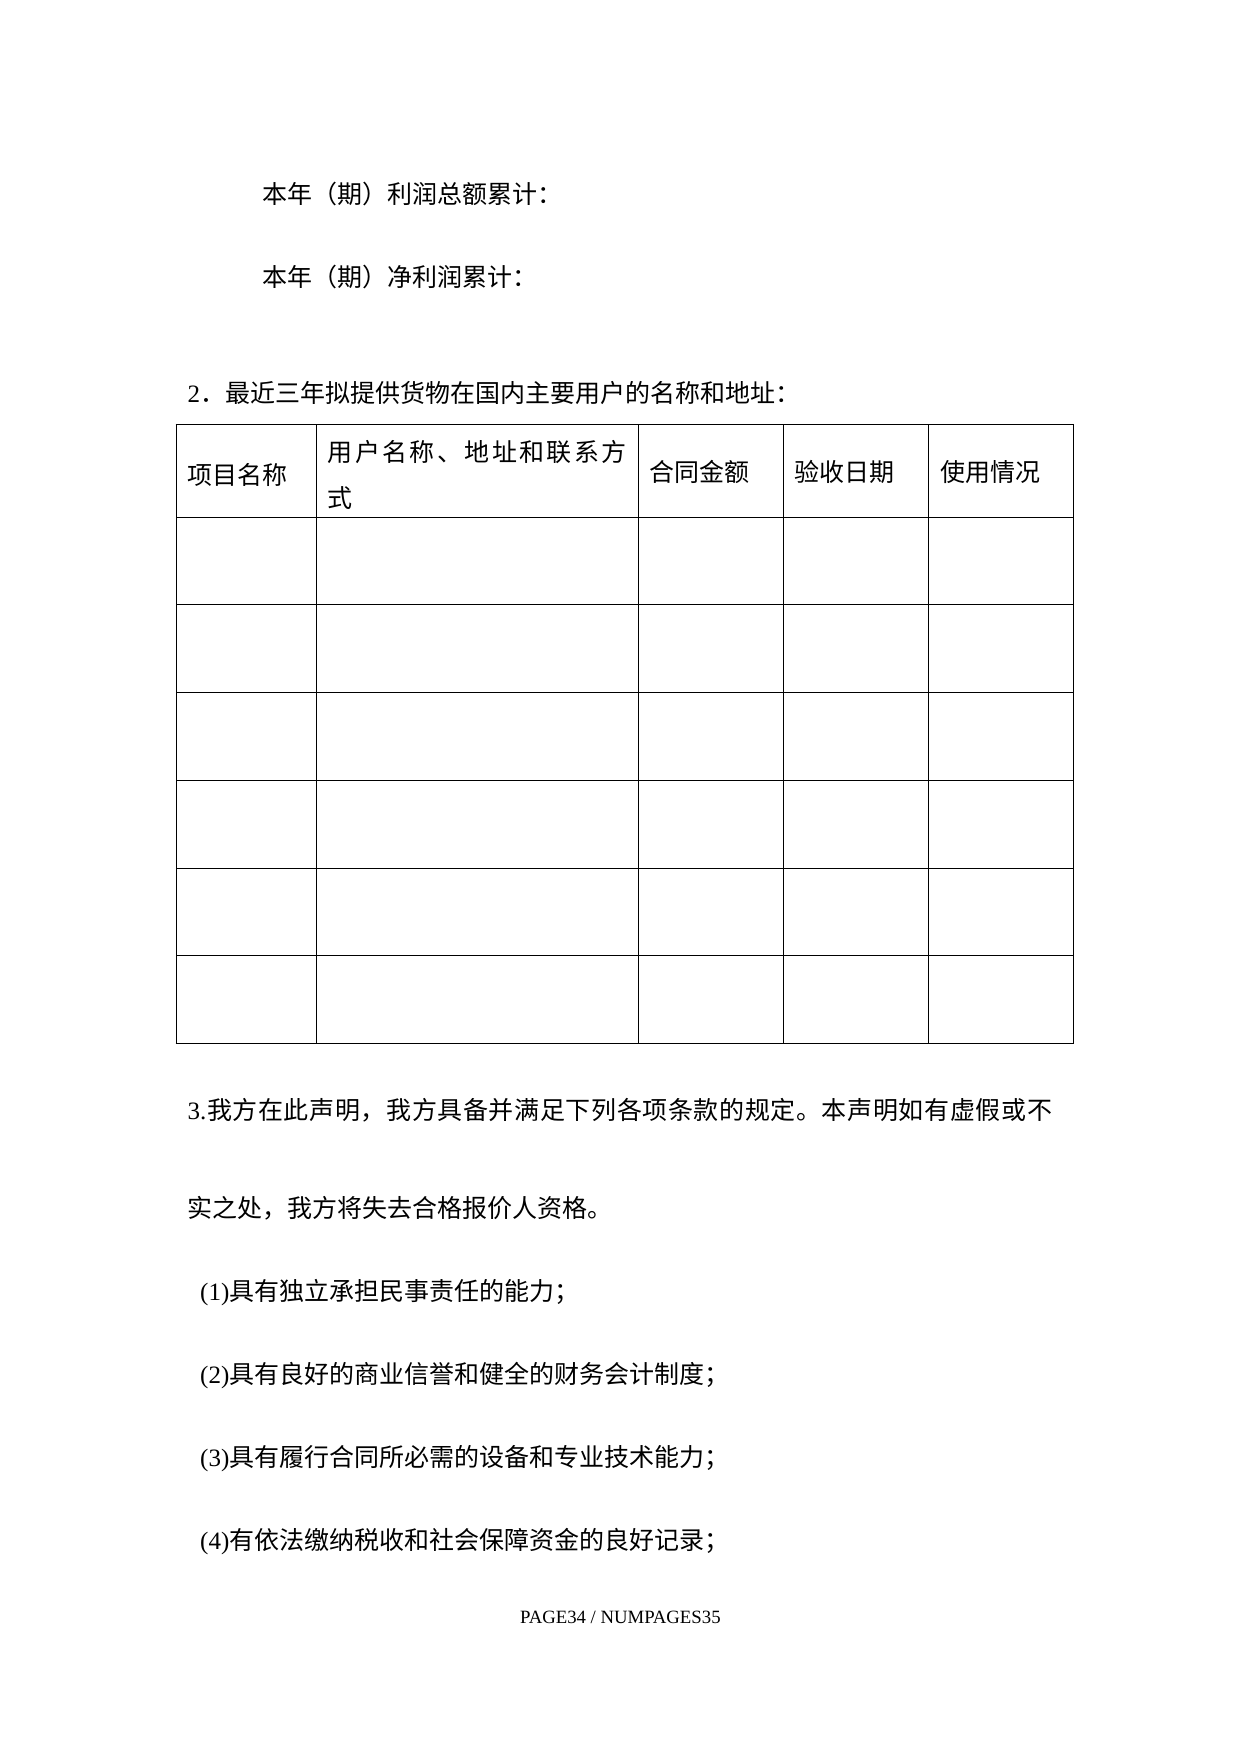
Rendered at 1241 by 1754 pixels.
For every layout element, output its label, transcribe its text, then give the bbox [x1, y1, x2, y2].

table_header 用户名称、地址和联系方式 [317, 425, 638, 517]
table_cell [784, 693, 928, 780]
table_cell [639, 693, 783, 780]
table_cell [177, 605, 316, 692]
table_cell [784, 781, 928, 867]
table_cell [317, 956, 638, 1043]
table_cell [639, 605, 783, 692]
table_cell [639, 869, 783, 955]
table_cell [177, 956, 316, 1043]
text 2．最近三年拟提供货物在国内主要用户的名称和地址： [187, 359, 1053, 424]
table_cell [929, 956, 1073, 1043]
table_cell [317, 869, 638, 955]
table_cell [929, 693, 1073, 780]
table_cell [784, 956, 928, 1043]
text (2)具有良好的商业信誉和健全的财务会计制度； [187, 1340, 1053, 1405]
table_cell [639, 781, 783, 867]
table_cell [784, 518, 928, 604]
text 本年（期）净利润累计： [187, 243, 1053, 308]
table_cell [639, 956, 783, 1043]
table_cell [929, 605, 1073, 692]
table_cell [317, 518, 638, 604]
table_cell [177, 518, 316, 604]
text (4)有依法缴纳税收和社会保障资金的良好记录； [187, 1506, 1053, 1571]
text (1)具有独立承担民事责任的能力； [187, 1257, 1053, 1322]
table_header 使用情况 [929, 425, 1073, 517]
text 3.我方在此声明，我方具备并满足下列各项条款的规定。本声明如有虚假或不实之处，我方将失去合格报价人资格。 [187, 1076, 1053, 1239]
text (3)具有履行合同所必需的设备和专业技术能力； [187, 1423, 1053, 1488]
table_header 项目名称 [177, 425, 316, 517]
table_header 验收日期 [784, 425, 928, 517]
table_cell [317, 693, 638, 780]
table_cell [317, 781, 638, 867]
table_cell [639, 518, 783, 604]
text 本年（期）利润总额累计： [187, 160, 1053, 225]
table_cell [317, 605, 638, 692]
table_cell [929, 781, 1073, 867]
table_cell [177, 693, 316, 780]
table_cell [784, 869, 928, 955]
table_cell [929, 518, 1073, 604]
table_cell [177, 869, 316, 955]
table_cell [784, 605, 928, 692]
table_cell [929, 869, 1073, 955]
table_cell [177, 781, 316, 867]
table_header 合同金额 [639, 425, 783, 517]
